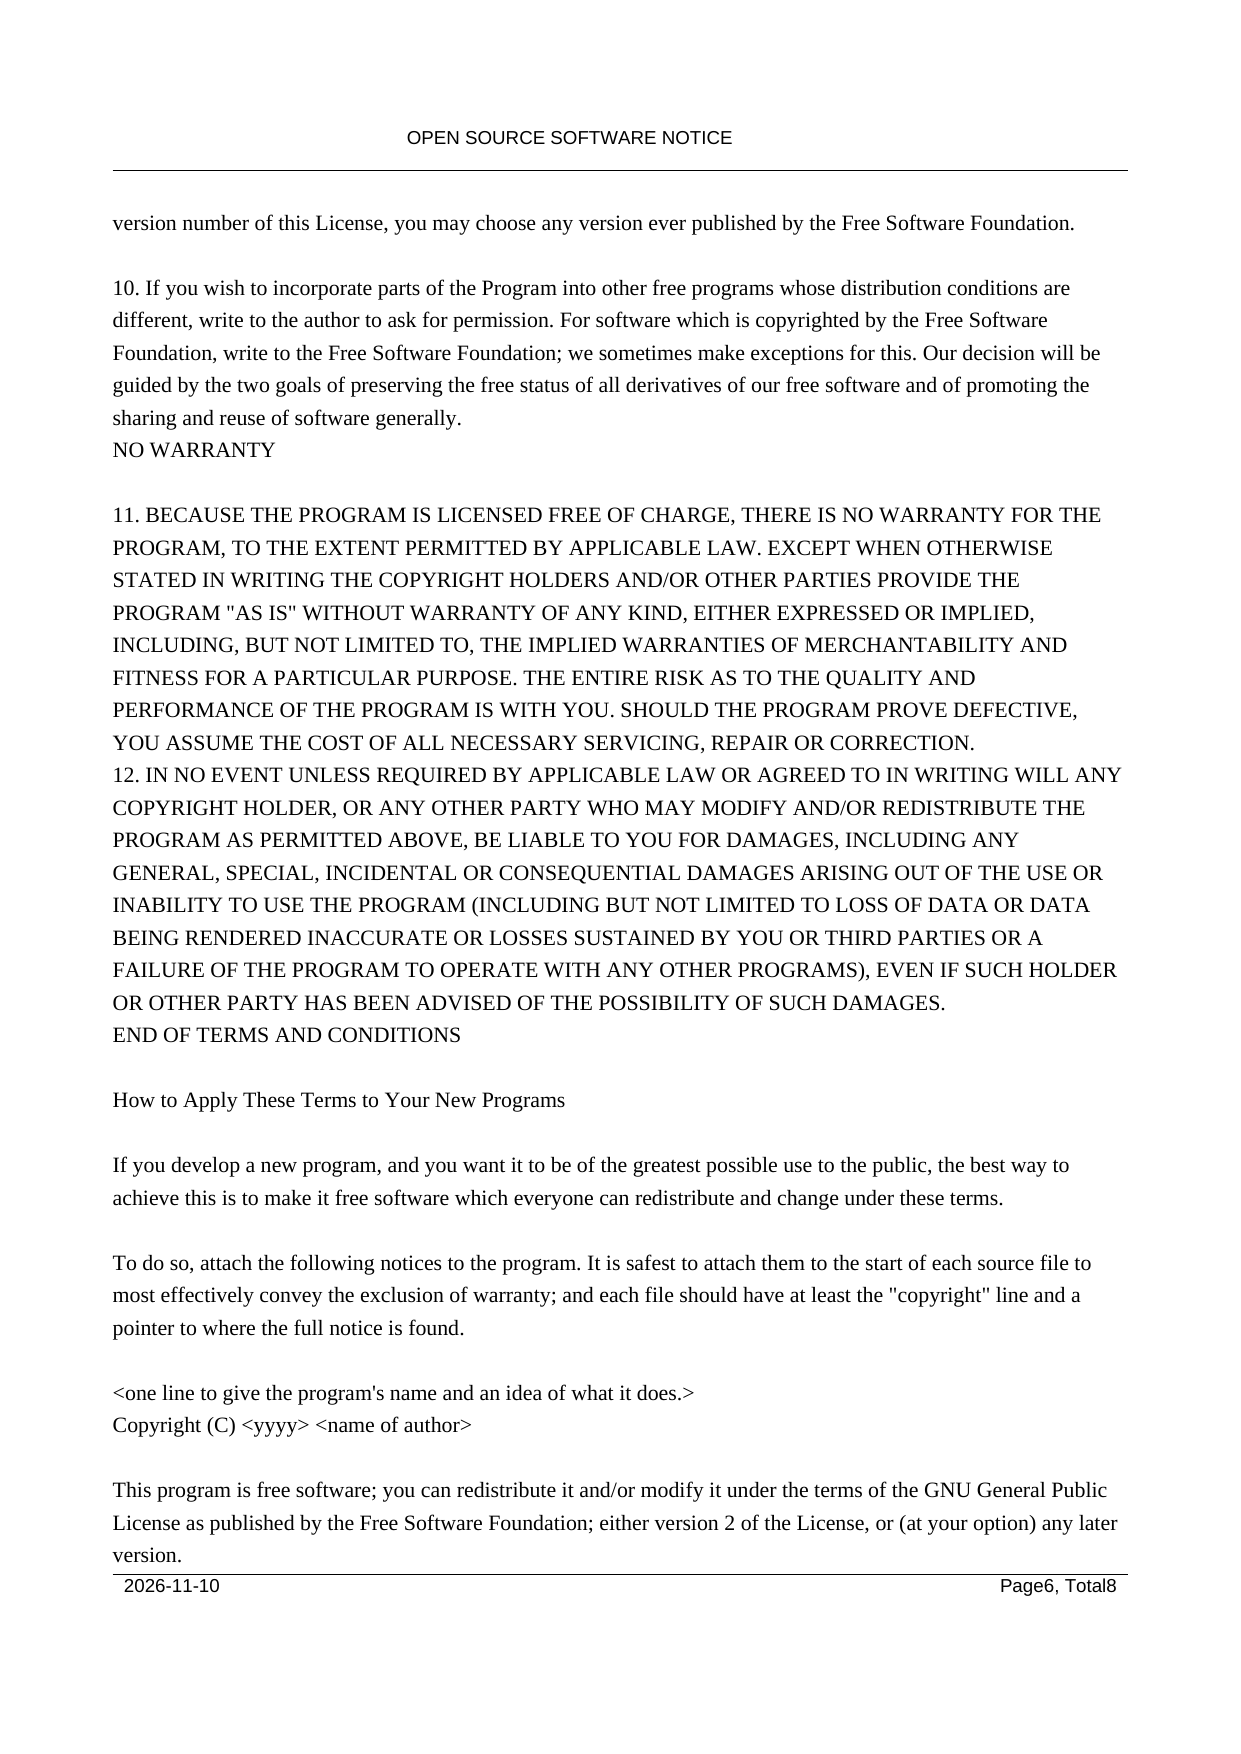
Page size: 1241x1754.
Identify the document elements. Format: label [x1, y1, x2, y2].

text [112, 206, 1128, 1571]
